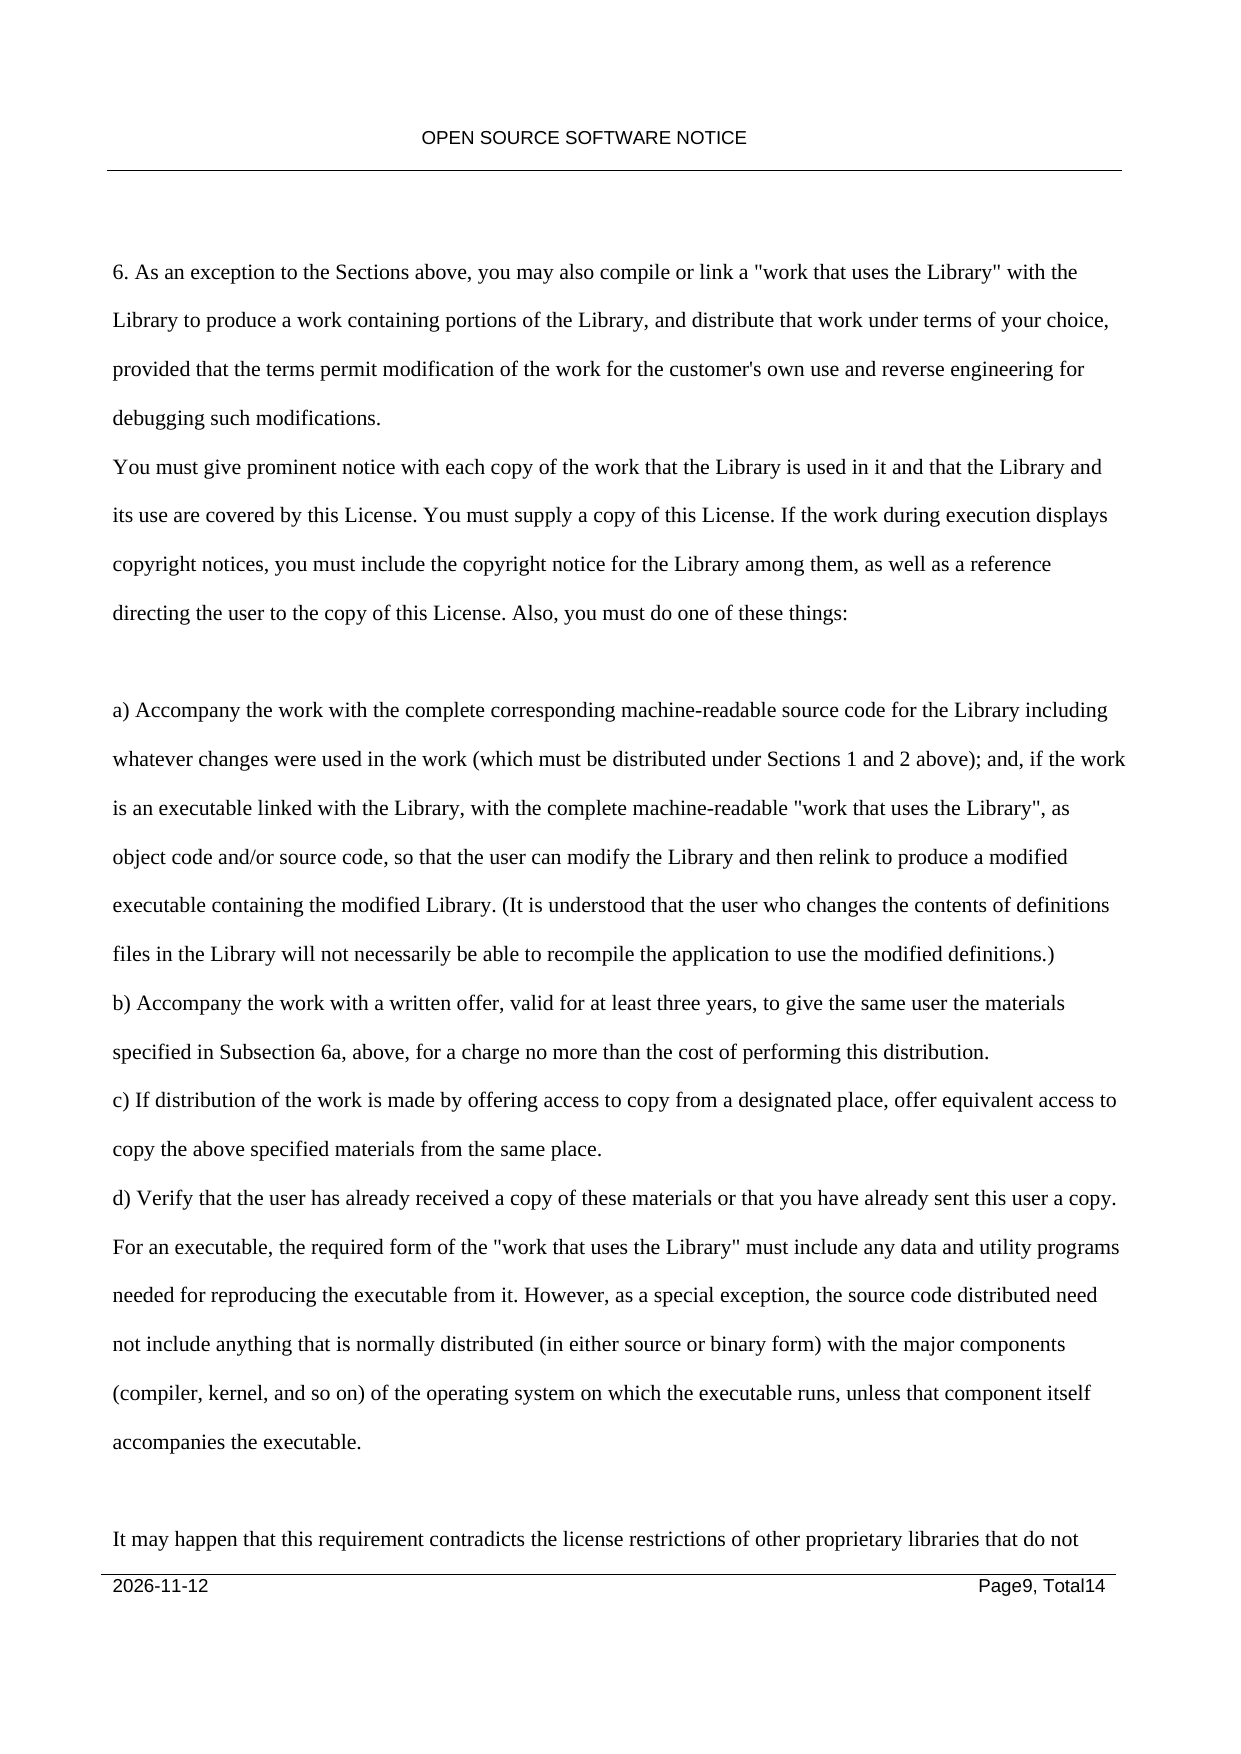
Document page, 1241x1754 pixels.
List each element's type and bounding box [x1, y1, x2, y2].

text [112, 206, 1128, 1555]
